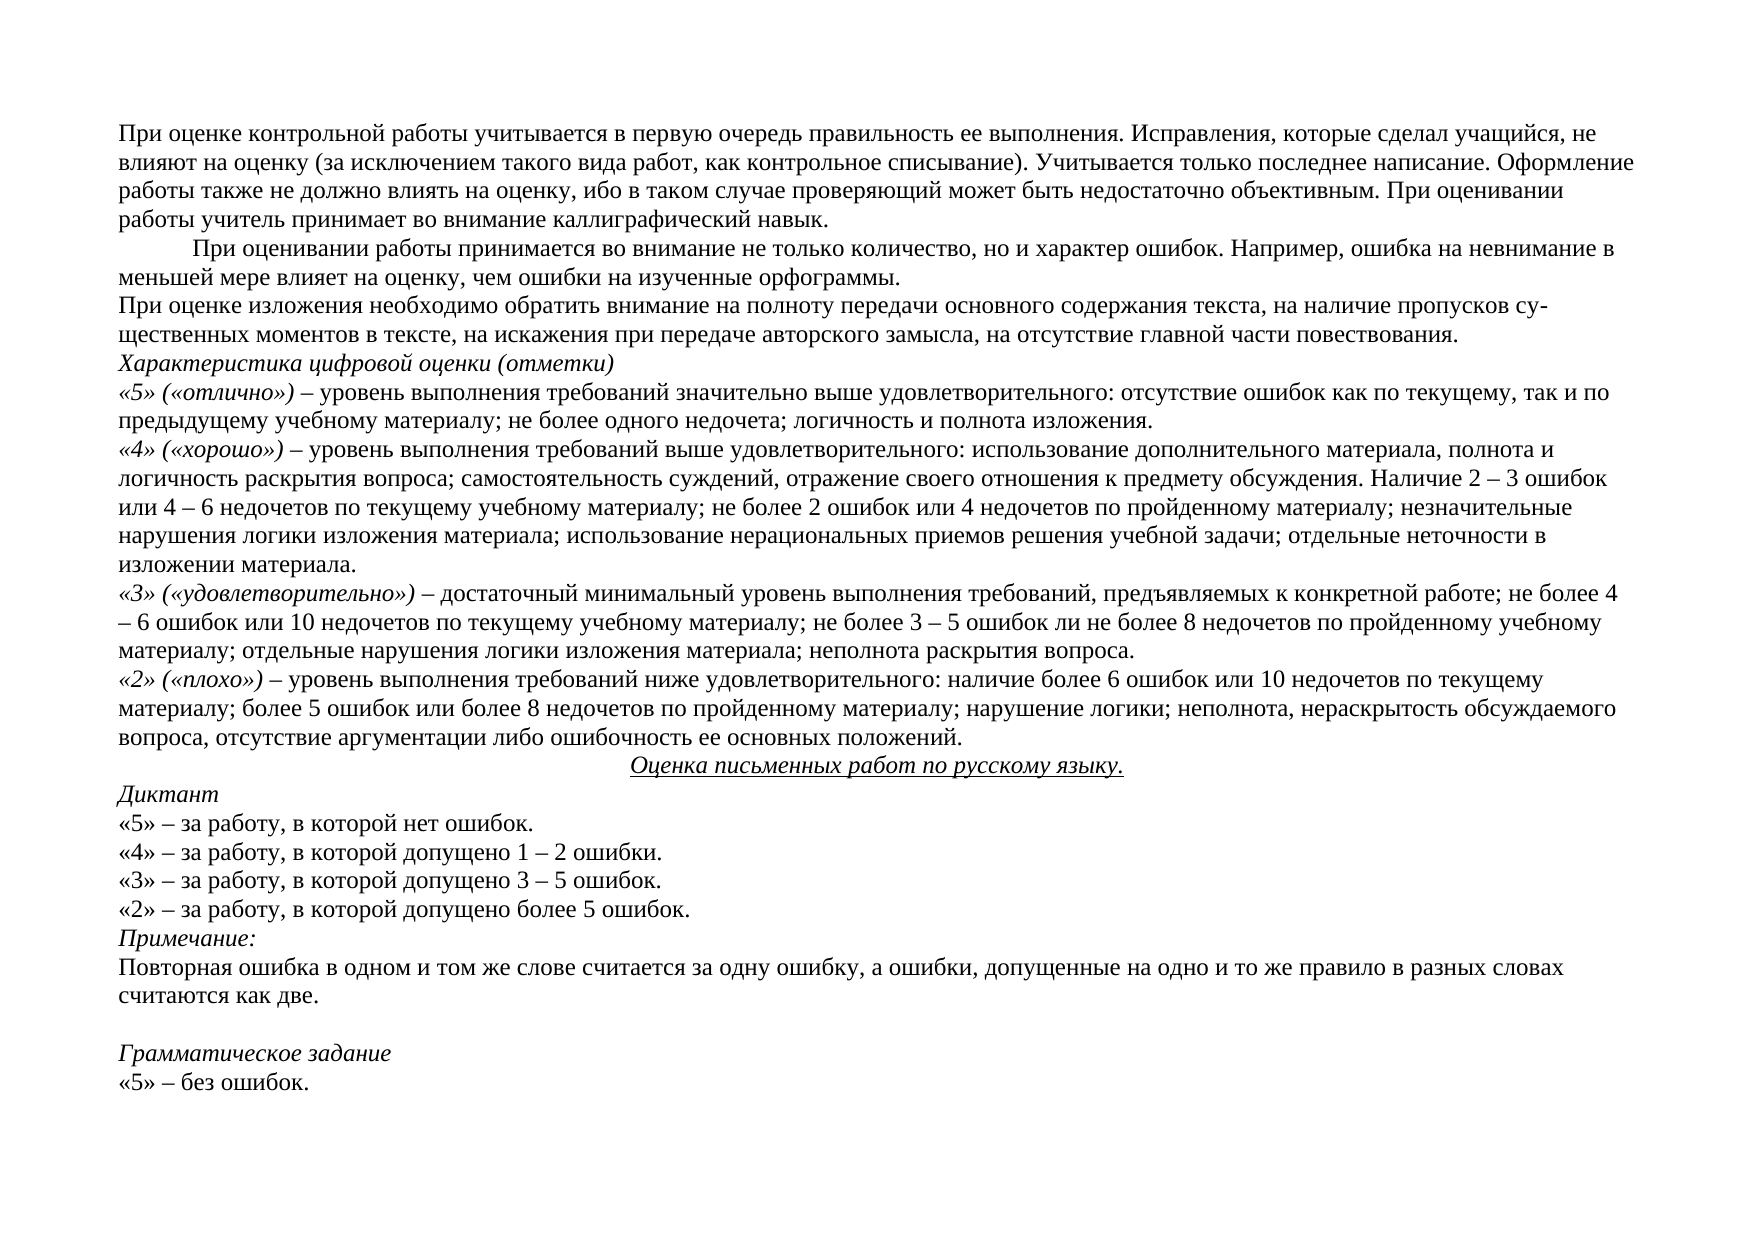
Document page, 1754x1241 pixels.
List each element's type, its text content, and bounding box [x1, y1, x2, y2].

text «5» – без ошибок. [118, 1067, 1636, 1096]
text «3» – за работу, в которой допущено 3 – 5 ошибок. [118, 866, 1636, 894]
text «2» («плохо») – уровень выполнения требований ниже удовлетворительного: наличие более 6 ошибок или 10 недочетов по текущему материалу; более 5 ошибок или более 8 недочетов по пройденному материалу; нарушение логики; неполнота, нераскрытость обсуждаемого вопроса, отсутствие аргументации либо ошибочность ее основных положений. [118, 664, 1636, 751]
text «2» – за работу, в которой допущено более 5 ошибок. [118, 894, 1636, 923]
text Грамматическое задание [118, 1038, 1636, 1067]
text «3» («удовлетворительно») – достаточный минимальный уровень выполнения требований, предъявляемых к конкретной работе; не более 4 – 6 ошибок или 10 недочетов по текущему учебному материалу; не более 3 – 5 ошибок ли не более 8 недочетов по пройденному учебному материалу; отдельные нарушения логики изложения материала; неполнота раскрытия вопроса. [118, 578, 1636, 664]
text При оценке контрольной работы учитывается в первую очередь правильность ее выполнения. Исправления, которые сделал учащийся, не влияют на оценку (за исключением такого вида работ, как контрольное списывание). Учитывается только последнее написание. Оформление работы также не должно влиять на оценку, ибо в таком случае проверяющий может быть недостаточно объективным. При оценивании работы учитель принимает во внимание каллиграфический навык. [118, 118, 1636, 233]
text Диктант [118, 779, 1636, 808]
text При оценке изложения необходимо обратить внимание на полноту передачи основного содержания текста, на наличие пропусков существенных моментов в тексте, на искажения при передаче авторского замысла, на отсутствие главной части повествования. [118, 291, 1636, 348]
text «4» («хорошо») – уровень выполнения требований выше удовлетворительного: использование дополнительного материала, полнота и логичность раскрытия вопроса; самостоятельность суждений, отражение своего отношения к предмету обсуждения. Наличие 2 – 3 ошибок или 4 – 6 недочетов по текущему учебному материалу; не более 2 ошибок или 4 недочетов по пройденному материалу; незначительные нарушения логики изложения материала; использование нерациональных приемов решения учебной задачи; отдельные неточности в изложении материала. [118, 434, 1636, 578]
text Повторная ошибка в одном и том же слове считается за одну ошибку, а ошибки, допущенные на одно и то же правило в разных словах считаются как две. [118, 952, 1636, 1009]
text При оценивании работы принимается во внимание не только количество, но и характер ошибок. Например, ошибка на невнимание в меньшей мере влияет на оценку, чем ошибки на изученные орфограммы. [118, 233, 1636, 291]
text «5» («отлично») – уровень выполнения требований значительно выше удовлетворительного: отсутствие ошибок как по текущему, так и по предыдущему учебному материалу; не более одного недочета; логичность и полнота изложения. [118, 377, 1636, 434]
text «4» – за работу, в которой допущено 1 – 2 ошибки. [118, 837, 1636, 866]
text «5» – за работу, в которой нет ошибок. [118, 808, 1636, 837]
text Характеристика цифровой оценки (отметки) [118, 348, 1636, 377]
text Оценка письменных работ по русскому языку. [118, 751, 1636, 779]
text Примечание: [118, 923, 1636, 952]
